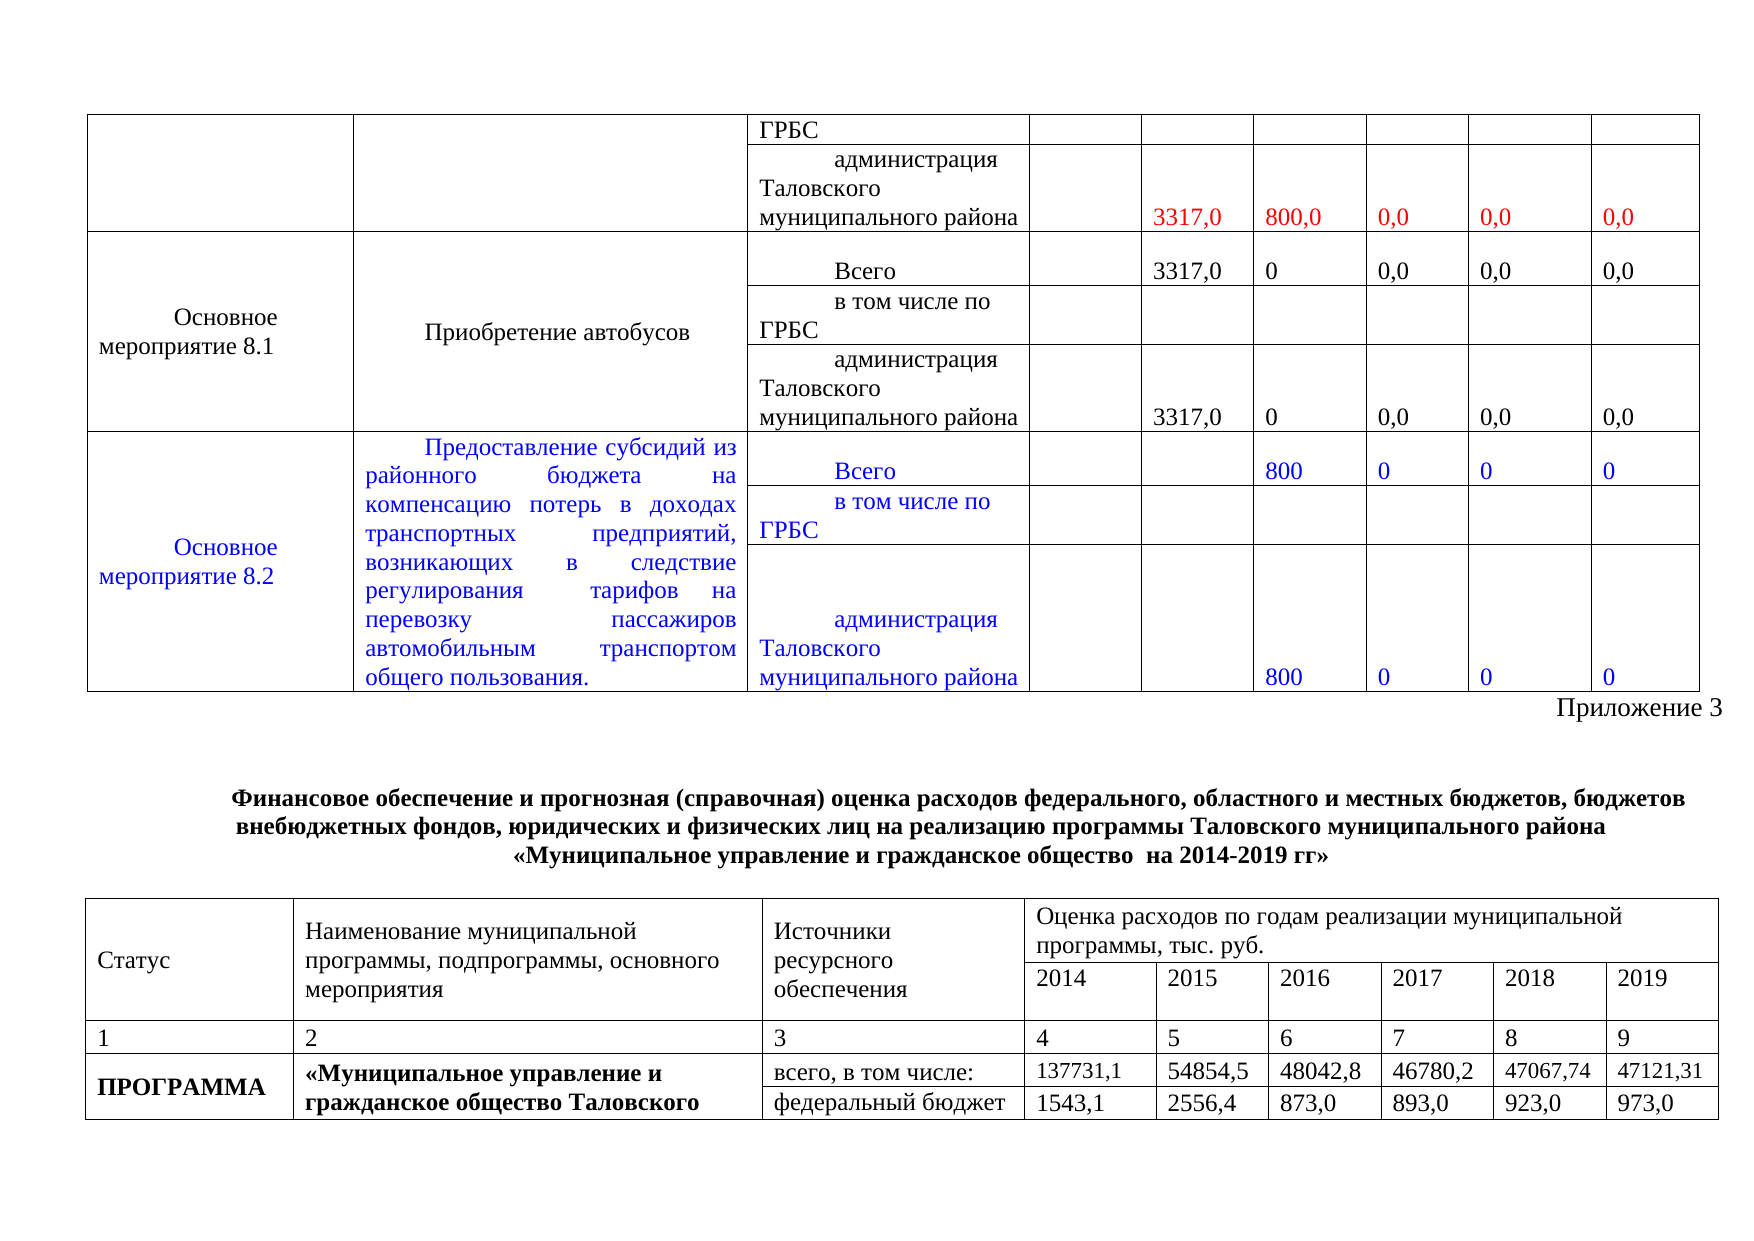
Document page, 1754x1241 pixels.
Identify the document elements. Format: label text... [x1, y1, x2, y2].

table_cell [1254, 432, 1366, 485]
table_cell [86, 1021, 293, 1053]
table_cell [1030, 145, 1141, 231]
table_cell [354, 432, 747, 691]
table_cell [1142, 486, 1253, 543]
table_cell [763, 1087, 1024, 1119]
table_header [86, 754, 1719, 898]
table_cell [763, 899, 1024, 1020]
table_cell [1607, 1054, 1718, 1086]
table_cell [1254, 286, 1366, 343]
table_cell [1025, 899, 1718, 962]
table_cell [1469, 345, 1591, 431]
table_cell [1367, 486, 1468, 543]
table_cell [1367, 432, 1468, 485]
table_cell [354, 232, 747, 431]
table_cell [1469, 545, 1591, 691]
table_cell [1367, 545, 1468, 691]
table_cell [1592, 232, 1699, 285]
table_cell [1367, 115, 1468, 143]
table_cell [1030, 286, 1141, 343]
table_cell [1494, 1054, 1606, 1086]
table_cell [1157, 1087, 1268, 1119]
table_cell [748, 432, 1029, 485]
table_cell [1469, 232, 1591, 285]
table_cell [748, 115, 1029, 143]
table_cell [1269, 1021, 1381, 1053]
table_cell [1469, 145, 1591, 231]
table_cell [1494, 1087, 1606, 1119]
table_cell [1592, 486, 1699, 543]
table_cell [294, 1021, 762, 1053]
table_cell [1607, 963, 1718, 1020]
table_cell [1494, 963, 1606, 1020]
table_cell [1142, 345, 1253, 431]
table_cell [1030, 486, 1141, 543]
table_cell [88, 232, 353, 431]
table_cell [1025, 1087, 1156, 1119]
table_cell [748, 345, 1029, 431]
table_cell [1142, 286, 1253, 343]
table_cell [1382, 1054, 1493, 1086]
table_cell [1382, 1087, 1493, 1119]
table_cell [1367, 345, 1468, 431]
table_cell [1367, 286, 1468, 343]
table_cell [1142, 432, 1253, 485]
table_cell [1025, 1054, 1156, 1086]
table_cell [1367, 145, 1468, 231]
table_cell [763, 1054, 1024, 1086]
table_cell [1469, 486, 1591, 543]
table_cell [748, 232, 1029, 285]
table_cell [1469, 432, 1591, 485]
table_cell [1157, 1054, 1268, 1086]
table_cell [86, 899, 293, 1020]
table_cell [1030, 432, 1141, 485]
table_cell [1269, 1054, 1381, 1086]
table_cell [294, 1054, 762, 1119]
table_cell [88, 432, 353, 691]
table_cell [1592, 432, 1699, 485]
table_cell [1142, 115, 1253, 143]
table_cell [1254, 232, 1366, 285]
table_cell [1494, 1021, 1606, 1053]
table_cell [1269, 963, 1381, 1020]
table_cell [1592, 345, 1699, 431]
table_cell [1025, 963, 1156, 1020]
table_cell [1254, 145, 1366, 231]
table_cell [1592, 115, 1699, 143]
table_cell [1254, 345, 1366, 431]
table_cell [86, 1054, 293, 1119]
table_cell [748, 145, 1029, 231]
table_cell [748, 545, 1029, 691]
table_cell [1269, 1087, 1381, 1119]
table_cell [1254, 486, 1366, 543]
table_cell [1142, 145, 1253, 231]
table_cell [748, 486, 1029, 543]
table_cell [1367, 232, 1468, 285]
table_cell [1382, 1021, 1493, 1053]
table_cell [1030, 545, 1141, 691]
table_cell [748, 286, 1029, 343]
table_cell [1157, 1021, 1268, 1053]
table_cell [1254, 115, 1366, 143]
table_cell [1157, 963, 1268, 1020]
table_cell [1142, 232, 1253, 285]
text Приложение 3 [87, 692, 1723, 723]
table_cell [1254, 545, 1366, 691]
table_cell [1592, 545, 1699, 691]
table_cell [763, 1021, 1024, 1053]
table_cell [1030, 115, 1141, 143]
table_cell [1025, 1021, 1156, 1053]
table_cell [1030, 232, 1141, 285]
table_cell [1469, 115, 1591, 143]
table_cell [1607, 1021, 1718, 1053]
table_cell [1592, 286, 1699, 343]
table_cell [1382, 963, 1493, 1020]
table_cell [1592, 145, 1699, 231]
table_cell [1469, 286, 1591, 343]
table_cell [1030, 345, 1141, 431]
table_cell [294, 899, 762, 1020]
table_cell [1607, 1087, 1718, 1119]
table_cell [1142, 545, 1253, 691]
